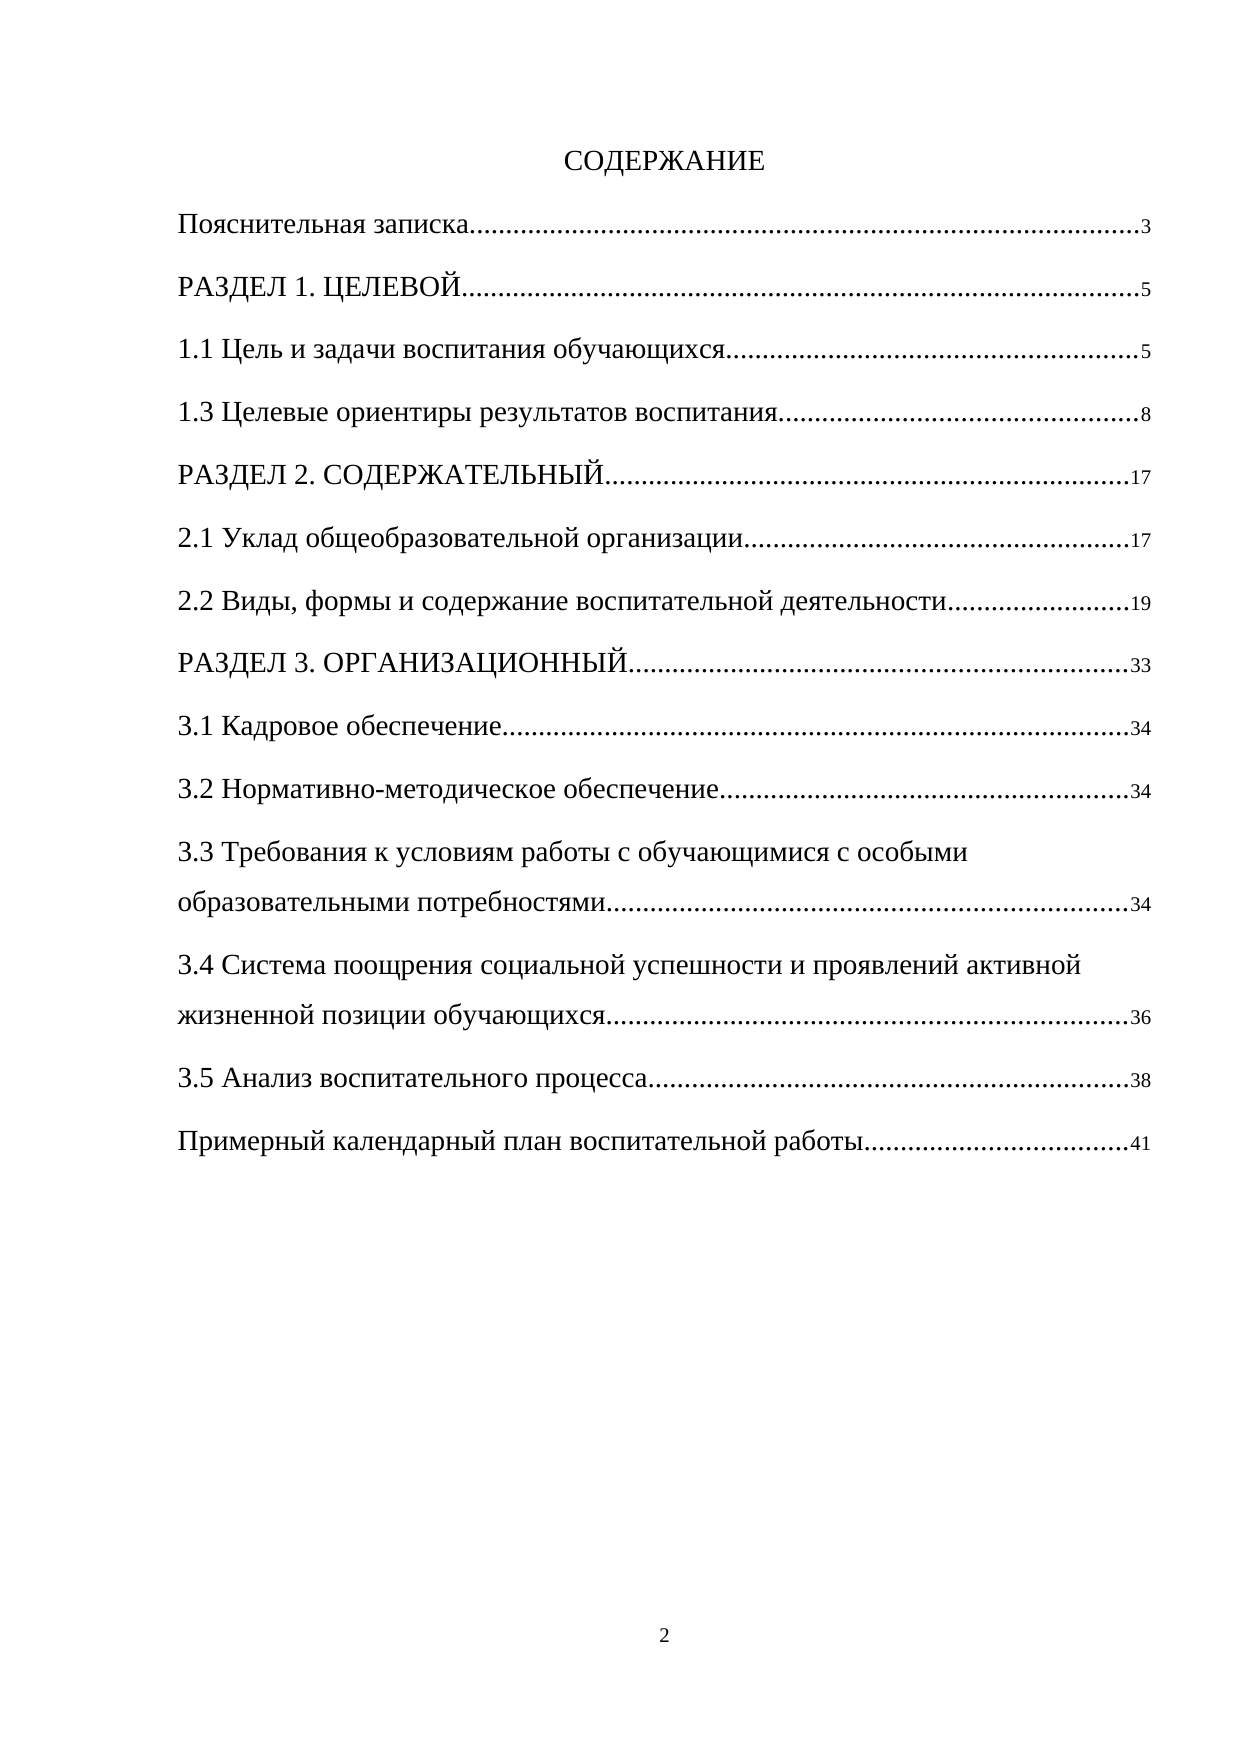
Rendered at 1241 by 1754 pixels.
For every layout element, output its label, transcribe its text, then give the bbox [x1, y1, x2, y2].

subtitle СОДЕРЖАНИЕ [177, 143, 1152, 177]
text РАЗДЕЛ 1. ЦЕЛЕВОЙ 5 [177, 269, 1152, 302]
text 2.1 Уклад общеобразовательной организации 17 [177, 520, 1152, 553]
text 1.1 Цель и задачи воспитания обучающихся 5 [177, 332, 1152, 365]
text РАЗДЕЛ 2. СОДЕРЖАТЕЛЬНЫЙ 17 [177, 457, 1152, 491]
text 1.3 Целевые ориентиры результатов воспитания 8 [177, 394, 1152, 428]
text 3.5 Анализ воспитательного процесса 38 [177, 1060, 1152, 1094]
text 3.4 Система поощрения социальной успешности и проявлений активной жизненной позиции обучающихся 36 [177, 947, 1152, 1031]
text РАЗДЕЛ 3. ОРГАНИЗАЦИОННЫЙ 33 [177, 646, 1152, 679]
text 3.3 Требования к условиям работы с обучающимися с особыми образовательными потребностями 34 [177, 834, 1152, 918]
text Пояснительная записка 3 [177, 206, 1152, 239]
text 3.2 Нормативно-методическое обеспечение 34 [177, 771, 1152, 805]
text 2.2 Виды, формы и содержание воспитательной деятельности 19 [177, 583, 1152, 616]
text Примерный календарный план воспитательной работы 41 [177, 1123, 1152, 1157]
text 3.1 Кадровое обеспечение 34 [177, 708, 1152, 742]
